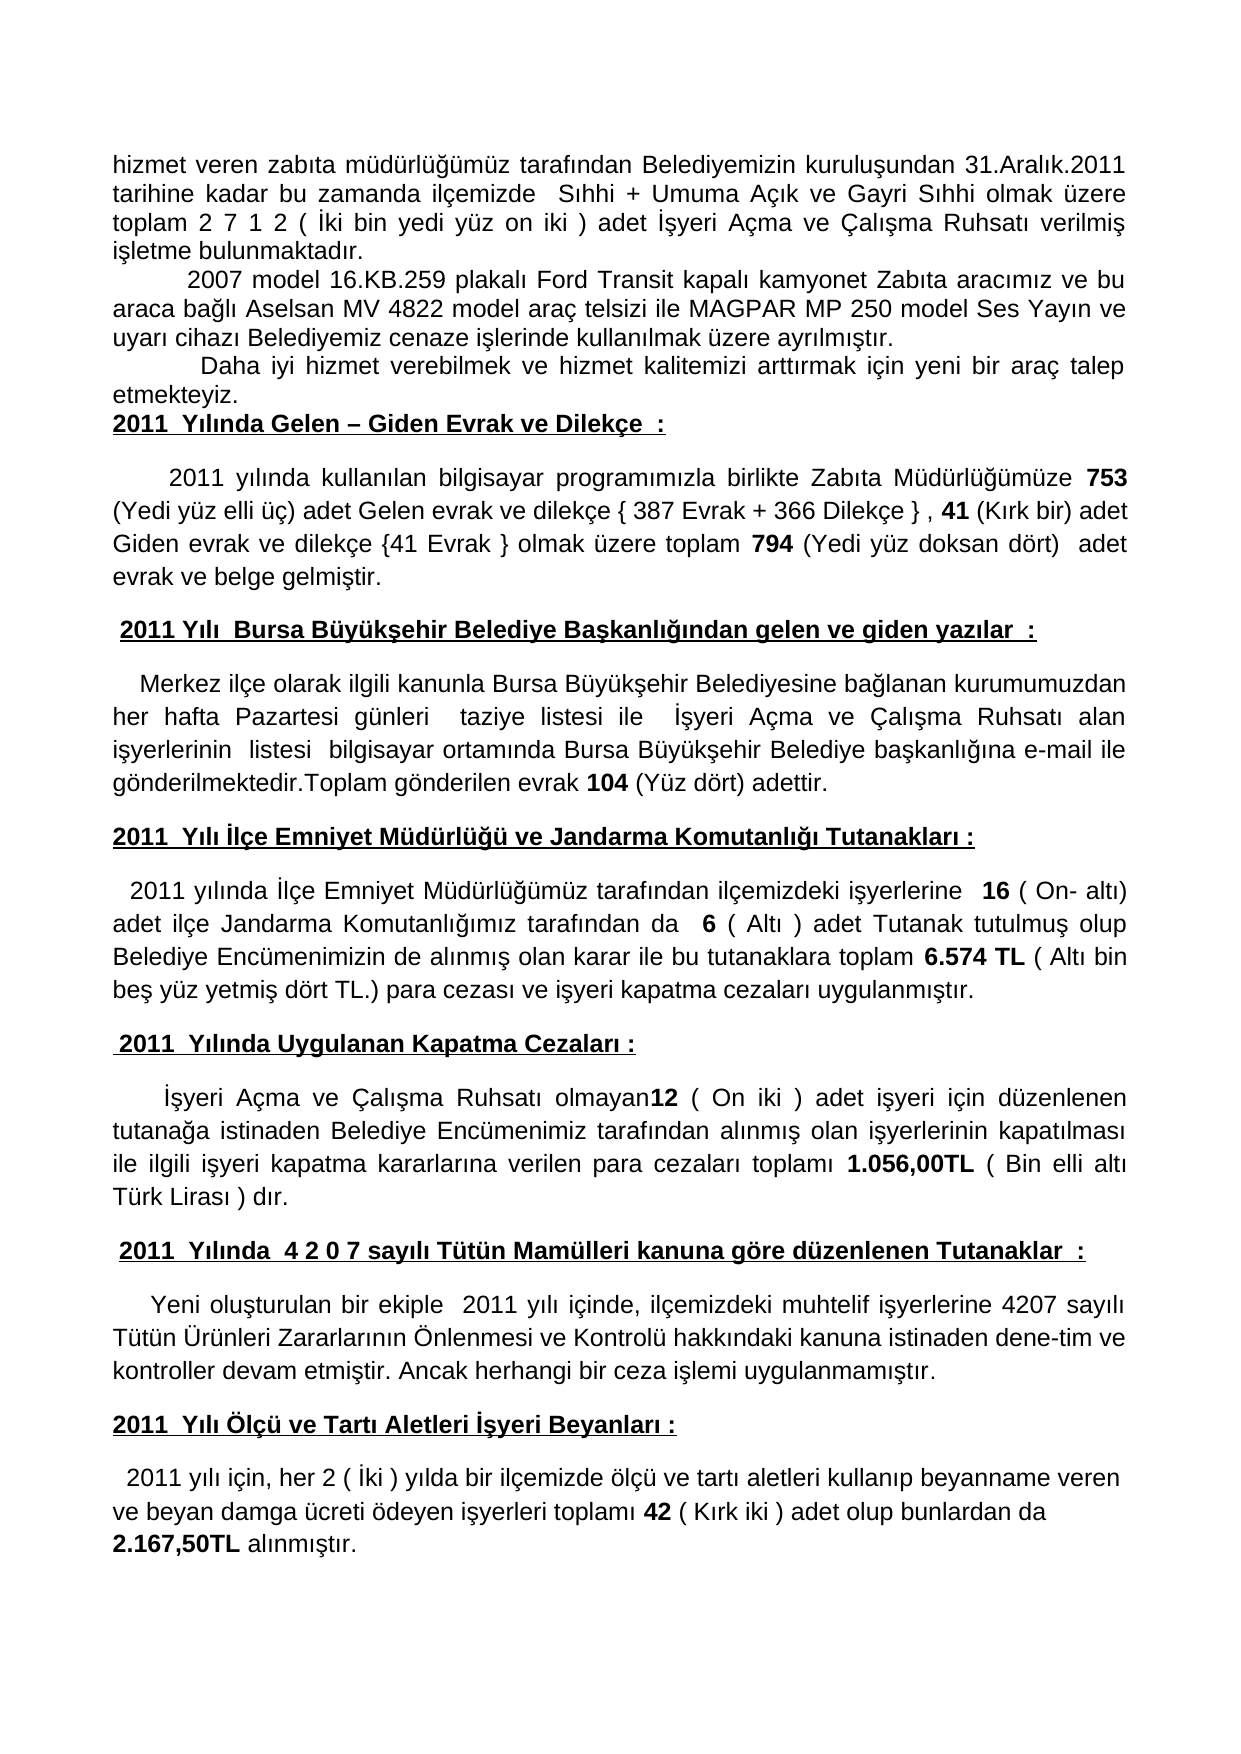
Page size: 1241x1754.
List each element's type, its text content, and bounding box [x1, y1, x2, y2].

text 2011 Yılında Uygulanan Kapatma Cezaları : [112, 1029, 1128, 1058]
text 2011 Yılı İlçe Emniyet Müdürlüğü ve Jandarma Komutanlığı Tutanakları : [112, 822, 1128, 851]
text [112, 150, 1128, 265]
text 2007 model 16.KB.259 plakalı Ford Transit kapalı kamyonet Zabıta aracımız ve bu araca bağlı Aselsan MV 4822 model araç telsizi ile MAGPAR MP 250 model Ses Yayın ve uyarı cihazı Belediyemiz cenaze işlerinde kullanılmak üzere ayrılmıştır. [112, 265, 1128, 351]
text 2011 Yılı Ölçü ve Tartı Aletleri İşyeri Beyanları : [112, 1409, 1128, 1438]
text Daha iyi hizmet verebilmek ve hizmet kalitemizi arttırmak için yeni bir araç talep etmekteyiz. [112, 351, 1128, 409]
text 2011 Yılı Bursa Büyükşehir Belediye Başkanlığından gelen ve giden yazılar : [112, 616, 1128, 644]
text İşyeri Açma ve Çalışma Ruhsatı olmayan12 ( On iki ) adet işyeri için düzenlenen tutanağa istinaden Belediye Encümenimiz tarafından alınmış olan işyerlerinin kapatılması ile ilgili işyeri kapatma kararlarına verilen para cezaları toplamı 1.056,00TL ( Bin elli altı Türk Lirası ) dır. [112, 1083, 1128, 1211]
text Merkez ilçe olarak ilgili kanunla Bursa Büyükşehir Belediyesine bağlanan kurumumuzdan her hafta Pazartesi günleri taziye listesi ile İşyeri Açma ve Çalışma Ruhsatı alan işyerlerinin listesi bilgisayar ortamında Bursa Büyükşehir Belediye başkanlığına e-mail ile gönderilmektedir.Toplam gönderilen evrak 104 (Yüz dört) adettir. [112, 669, 1128, 797]
text 2011 yılı için, her 2 ( İki ) yılda bir ilçemizde ölçü ve tartı aletleri kullanıp beyanname veren ve beyan damga ücreti ödeyen işyerleri toplamı 42 ( Kırk iki ) adet olup bunlardan da 2.167,50TL alınmıştır. [112, 1463, 1128, 1558]
text Yeni oluşturulan bir ekiple 2011 yılı içinde, ilçemizdeki muhtelif işyerlerine 4207 sayılı Tütün Ürünleri Zararlarının Önlenmesi ve Kontrolü hakkındaki kanuna istinaden dene-tim ve kontroller devam etmiştir. Ancak herhangi bir ceza işlemi uygulanmamıştır. [112, 1290, 1128, 1384]
text 2011 yılında İlçe Emniyet Müdürlüğümüz tarafından ilçemizdeki işyerlerine 16 ( On- altı) adet ilçe Jandarma Komutanlığımız tarafından da 6 ( Altı ) adet Tutanak tutulmuş olup Belediye Encümenimizin de alınmış olan karar ile bu tutanaklara toplam 6.574 TL ( Altı bin beş yüz yetmiş dört TL.) para cezası ve işyeri kapatma cezaları uygulanmıştır. [112, 876, 1128, 1004]
text 2011 Yılında 4 2 0 7 sayılı Tütün Mamülleri kanuna göre düzenlenen Tutanaklar : [112, 1236, 1128, 1264]
text 2011 yılında kullanılan bilgisayar programımızla birlikte Zabıta Müdürlüğümüze 753 (Yedi yüz elli üç) adet Gelen evrak ve dilekçe { 387 Evrak + 366 Dilekçe } , 41 (Kırk bir) adet Giden evrak ve dilekçe {41 Evrak } olmak üzere toplam 794 (Yedi yüz doksan dört) adet evrak ve belge gelmiştir. [112, 463, 1128, 590]
text 2011 Yılında Gelen – Giden Evrak ve Dilekçe : [112, 409, 1128, 437]
